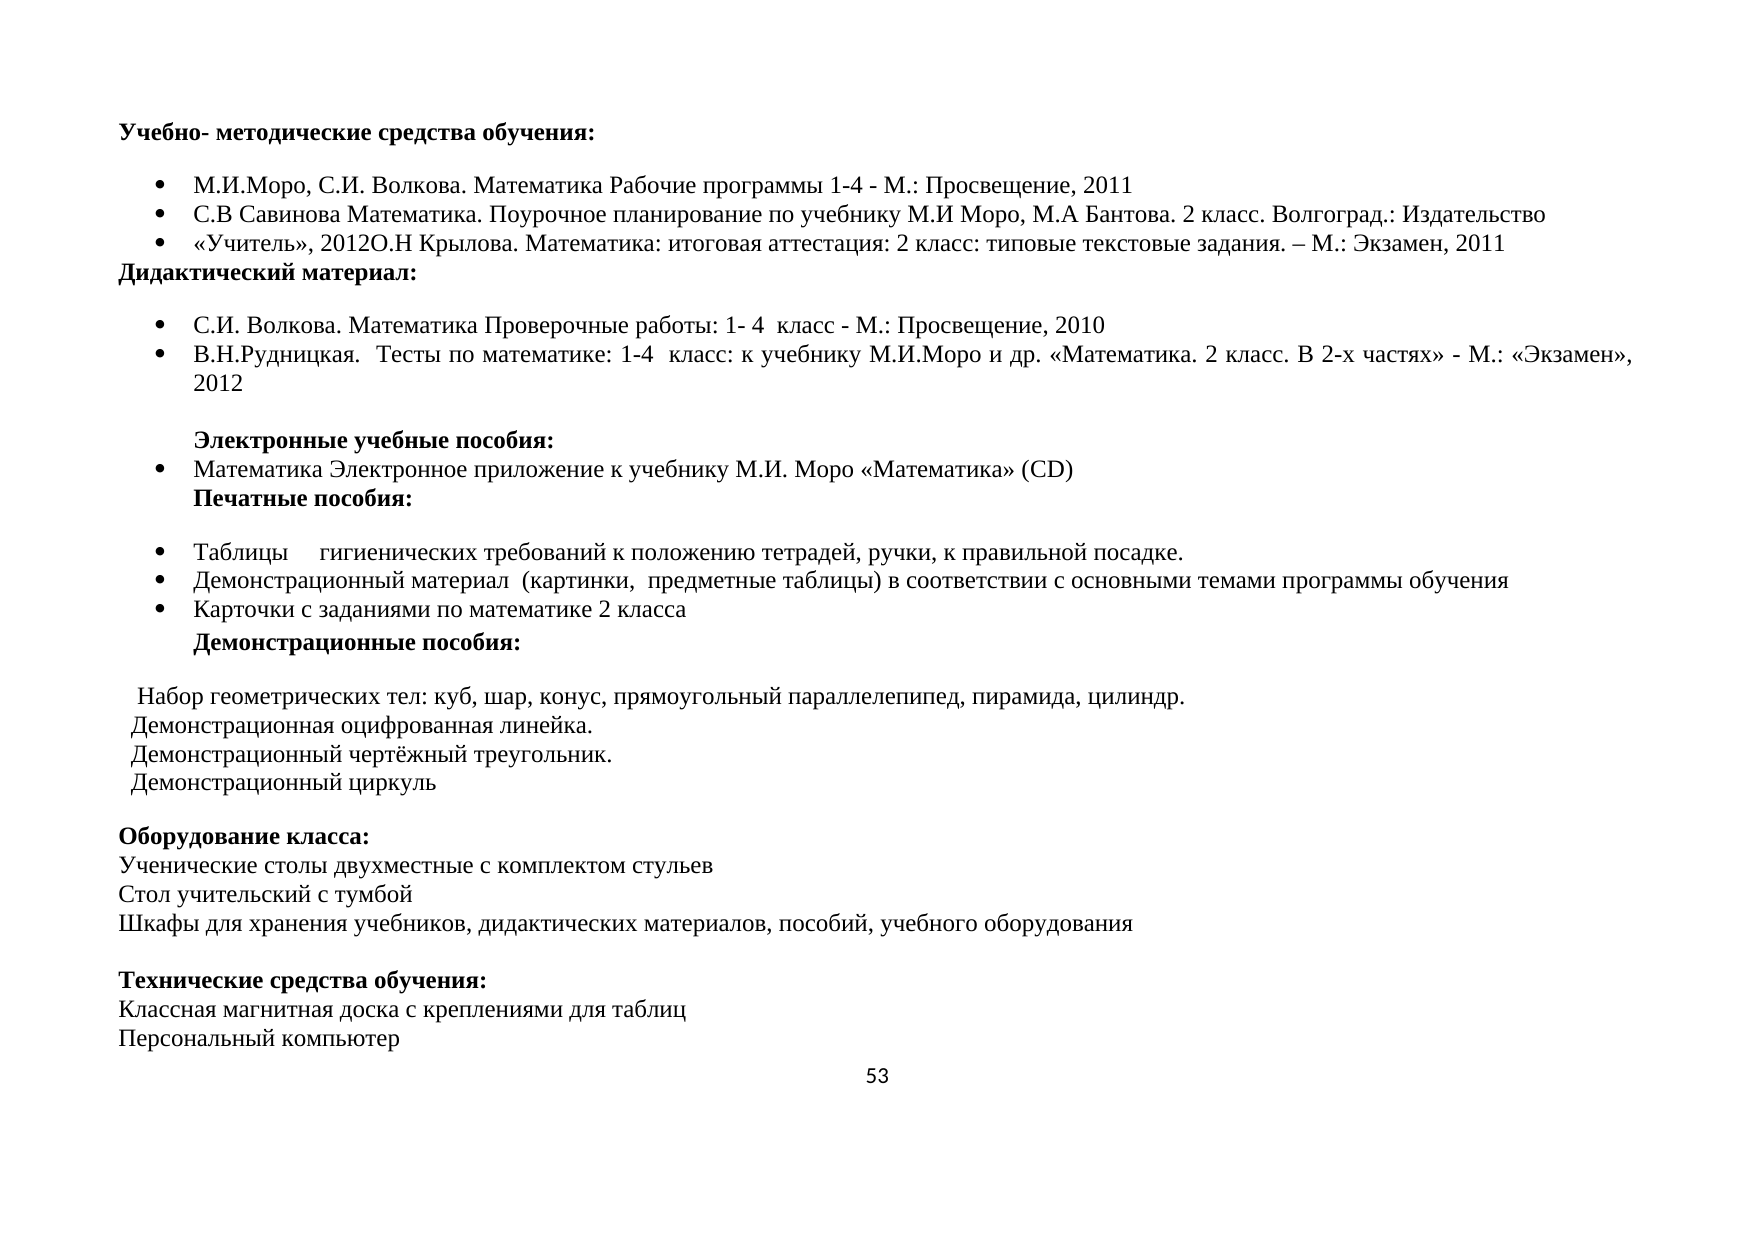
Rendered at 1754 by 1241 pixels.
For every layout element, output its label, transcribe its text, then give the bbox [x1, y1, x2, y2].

text Дидактический материал: [118, 257, 1636, 285]
text Демонстрационный чертёжный треугольник. [118, 739, 1624, 767]
text Учебно- методические средства обучения: [118, 117, 1636, 145]
list Таблицы гигиенических требований к положению тетрадей, ручки, к правильной посадке. [156, 537, 1636, 566]
list Демонстрационные пособия: [193, 627, 1636, 656]
text Стол учительский с тумбой [118, 879, 1636, 908]
text Демонстрационная оцифрованная линейка. [118, 710, 1624, 739]
text Персональный компьютер [118, 1023, 1636, 1051]
text Классная магнитная доска с креплениями для таблиц [118, 994, 1636, 1023]
text Демонстрационный циркуль [118, 767, 1636, 796]
list В.Н.Рудницкая. Тесты по математике: 1-4 класс: к учебнику М.И.Моро и др. «Математика. 2 класс. В 2-х частях» - М.: «Экзамен», 2012 [156, 339, 1636, 397]
text Оборудование класса: [118, 821, 1636, 850]
list Карточки с заданиями по математике 2 класса [156, 594, 1636, 623]
list С.В Савинова Математика. Поурочное планирование по учебнику М.И Моро, М.А Бантова. 2 класс. Волгоград.: Издательство [156, 199, 1636, 228]
list М.И.Моро, С.И. Волкова. Математика Рабочие программы 1-4 - М.: Просвещение, 2011 [156, 170, 1636, 199]
text Набор геометрических тел: куб, шар, конус, прямоугольный параллелепипед, пирамида, цилиндр. [118, 681, 1624, 710]
list Электронные учебные пособия: [193, 426, 1624, 454]
text Технические средства обучения: [118, 965, 1636, 994]
list С.И. Волкова. Математика Проверочные работы: 1- 4 класс - М.: Просвещение, 2010 [156, 311, 1636, 339]
text Ученические столы двухместные с комплектом стульев [118, 850, 1636, 879]
list Печатные пособия: [193, 483, 1636, 512]
list Демонстрационный материал (картинки, предметные таблицы) в соответствии с основными темами программы обучения [156, 566, 1636, 594]
list Математика Электронное приложение к учебнику М.И. Моро «Математика» (CD) [156, 454, 1636, 483]
text Шкафы для хранения учебников, дидактических материалов, пособий, учебного оборудования [118, 908, 1636, 936]
list «Учитель», 2012О.Н Крылова. Математика: итоговая аттестация: 2 класс: типовые текстовые задания. – М.: Экзамен, 2011 [156, 228, 1636, 257]
